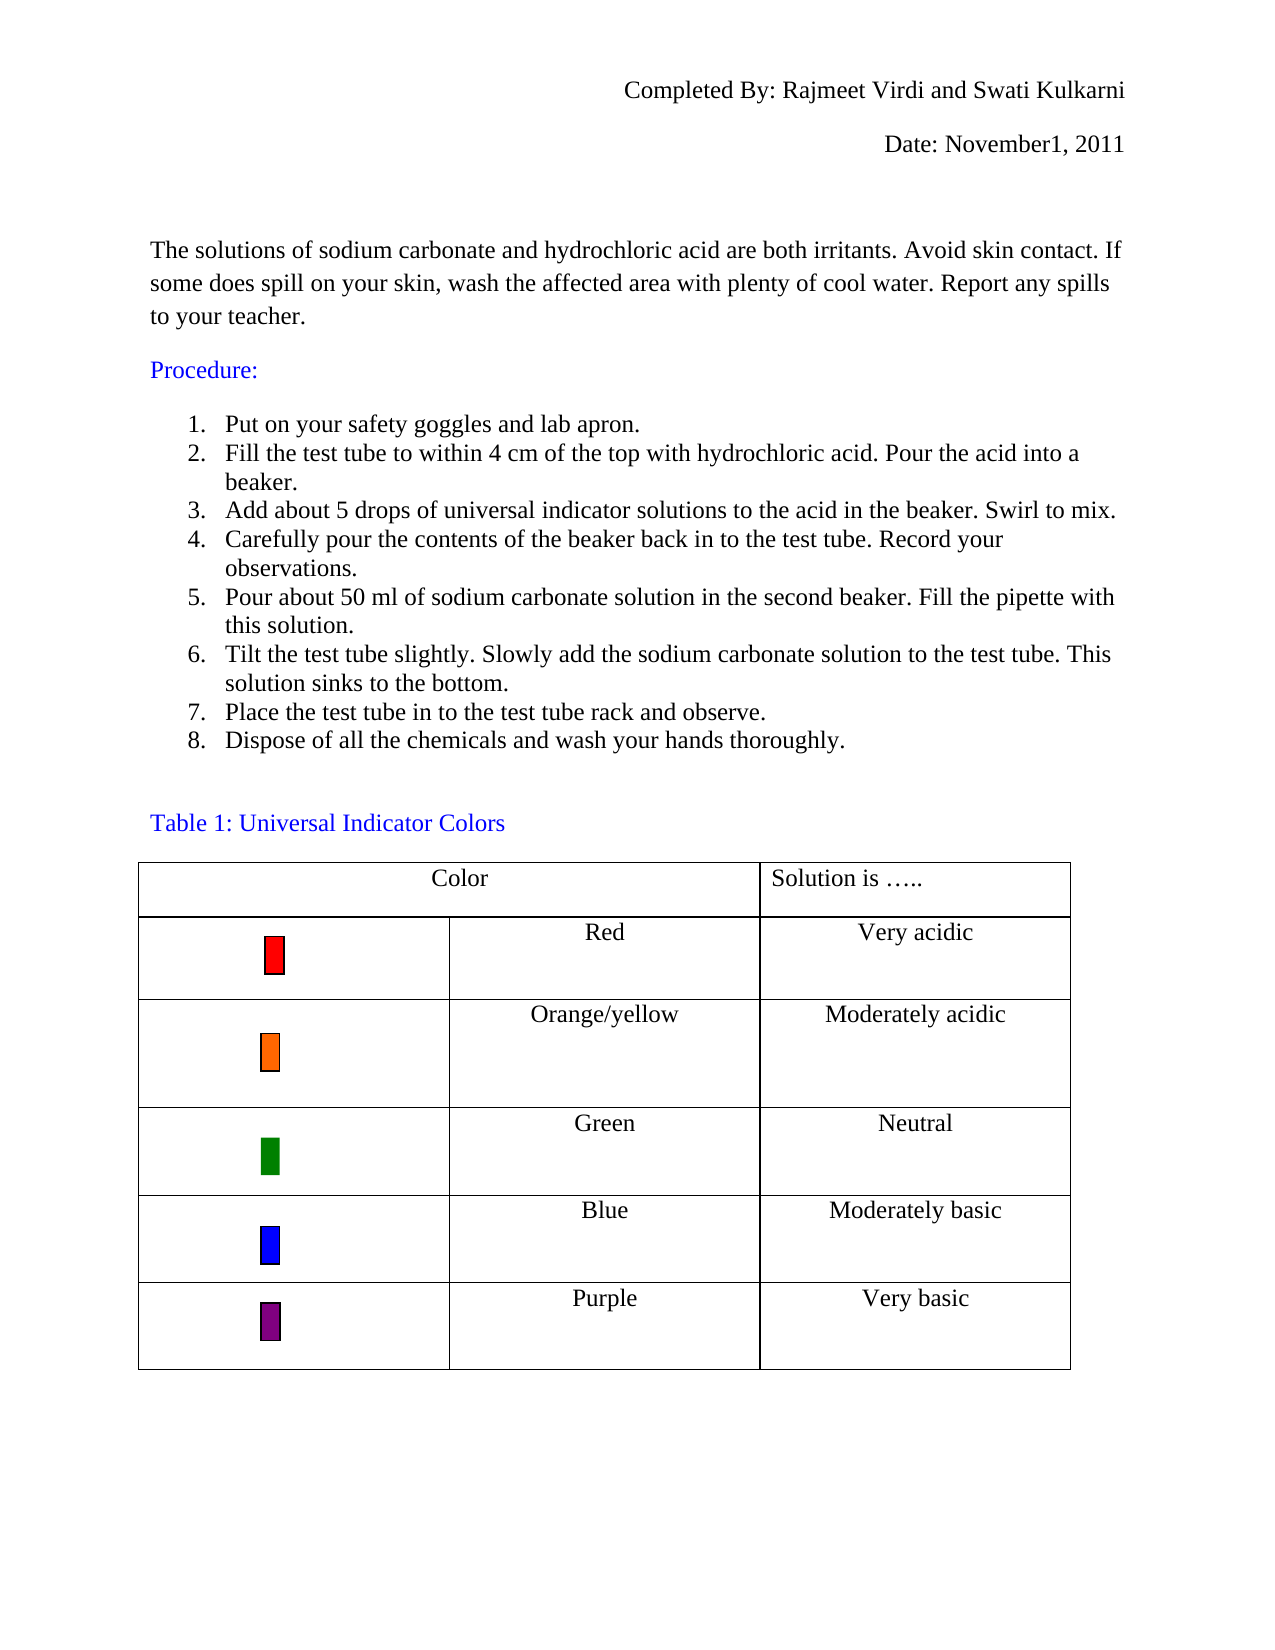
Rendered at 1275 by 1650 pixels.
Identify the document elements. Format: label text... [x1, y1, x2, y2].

table_cell Very basic [761, 1283, 1070, 1369]
table_cell [139, 1000, 449, 1107]
table_cell [139, 1108, 449, 1194]
table_header Color [139, 863, 759, 916]
table_cell Moderately acidic [761, 1000, 1070, 1107]
list Carefully pour the contents of the beaker back in to the test tube. Record your observations. [187, 524, 1125, 582]
table_cell Red [450, 918, 759, 998]
text The solutions of sodium carbonate and hydrochloric acid are both irritants. Avoid skin contact. If some does spill on your skin, wash the affected area with plenty of cool water. Report any spills to your teacher. [150, 235, 1125, 330]
list Dispose of all the chemicals and wash your hands thoroughly. [187, 725, 1125, 754]
table_header Solution is ….. [761, 863, 1070, 916]
table_cell Purple [450, 1283, 759, 1369]
text Table 1: Universal Indicator Colors [150, 808, 1125, 837]
table_cell Orange/yellow [450, 1000, 759, 1107]
table_cell [139, 918, 449, 998]
list Pour about 50 ml of sodium carbonate solution in the second beaker. Fill the pipette with this solution. [187, 582, 1125, 639]
table_cell Neutral [761, 1108, 1070, 1194]
table_cell Green [450, 1108, 759, 1194]
table_cell Moderately basic [761, 1196, 1070, 1282]
table_cell [139, 1283, 449, 1369]
table_cell [139, 1196, 449, 1282]
list Add about 5 drops of universal indicator solutions to the acid in the beaker. Swirl to mix. [187, 495, 1125, 524]
table_cell Blue [450, 1196, 759, 1282]
list Put on your safety goggles and lab apron. [187, 409, 1125, 438]
text Procedure: [150, 355, 1125, 384]
list Fill the test tube to within 4 cm of the top with hydrochloric acid. Pour the acid into a beaker. [187, 438, 1125, 495]
list Place the test tube in to the test tube rack and observe. [187, 697, 1125, 725]
list Tilt the test tube slightly. Slowly add the sodium carbonate solution to the test tube. This solution sinks to the bottom. [187, 639, 1125, 697]
table_cell Very acidic [761, 918, 1070, 998]
